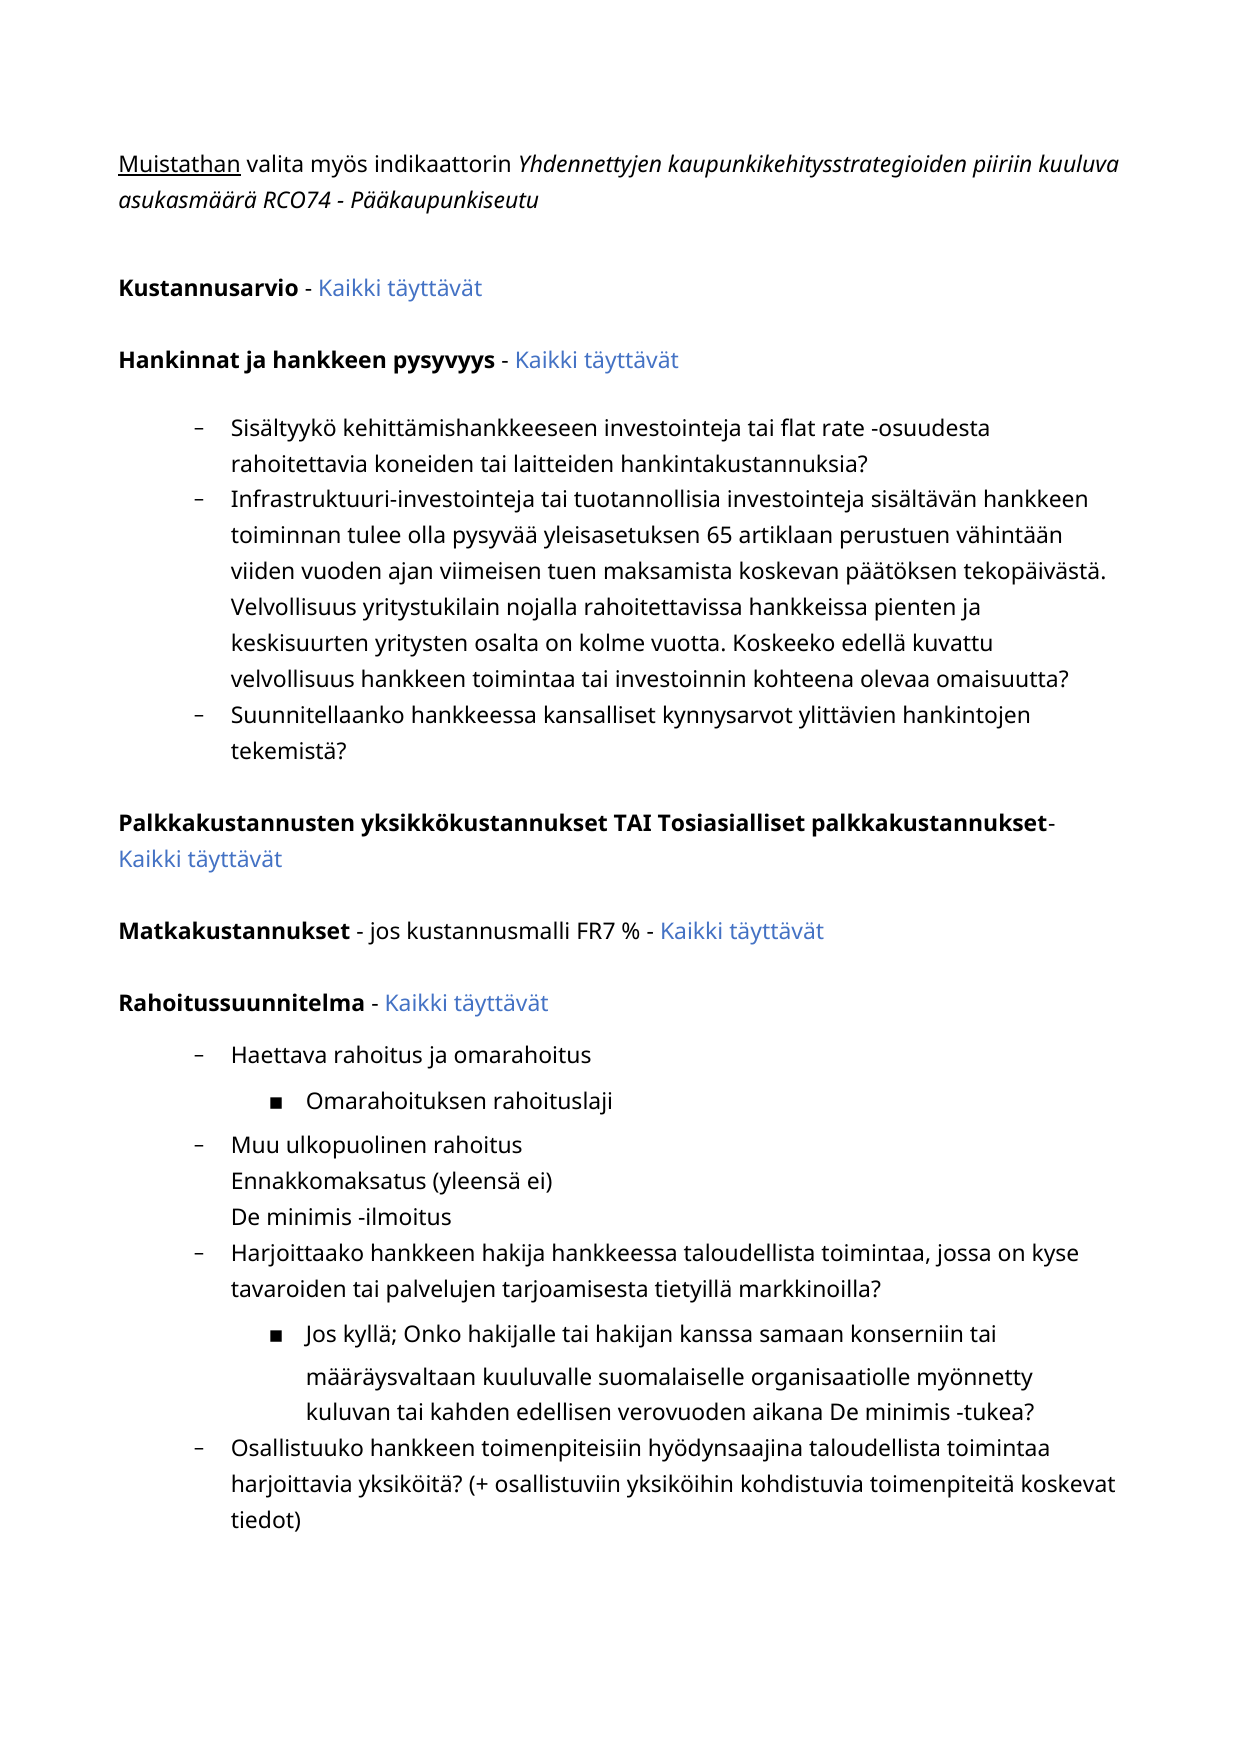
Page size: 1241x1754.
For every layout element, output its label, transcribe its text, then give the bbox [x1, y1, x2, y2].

list Haettava rahoitus ja omarahoitus [193, 1039, 1122, 1070]
text Muistathan valita myös indikaattorin Yhdennettyjen kaupunkikehitysstrategioiden piiriin kuuluva asukasmäärä RCO74 - Pääkaupunkiseutu [118, 148, 1122, 215]
list Sisältyykö kehittämishankkeeseen investointeja tai flat rate -osuudesta rahoitettavia koneiden tai laitteiden hankintakustannuksia? [193, 412, 1122, 479]
list Omarahoituksen rahoituslaji [268, 1075, 1122, 1122]
text Kustannusarvio - Kaikki täyttävät [118, 272, 1122, 303]
list Osallistuuko hankkeen toimenpiteisiin hyödynsaajina taloudellista toimintaa harjoittavia yksiköitä? (+ osallistuviin yksiköihin kohdistuvia toimenpiteitä koskevat tiedot) [193, 1432, 1122, 1535]
list Infrastruktuuri-investointeja tai tuotannollisia investointeja sisältävän hankkeen toiminnan tulee olla pysyvää yleisasetuksen 65 artiklaan perustuen vähintään viiden vuoden ajan viimeisen tuen maksamista koskevan päätöksen tekopäivästä. Velvollisuus yritystukilain nojalla rahoitettavissa hankkeissa pienten ja keskisuurten yritysten osalta on kolme vuotta. Koskeeko edellä kuvattu velvollisuus hankkeen toimintaa tai investoinnin kohteena olevaa omaisuutta? [193, 483, 1122, 694]
list Harjoittaako hankkeen hakija hankkeessa taloudellista toimintaa, jossa on kyse tavaroiden tai palvelujen tarjoamisesta tietyillä markkinoilla? [193, 1237, 1122, 1304]
text Rahoitussuunnitelma - Kaikki täyttävät [118, 987, 1122, 1018]
text Palkkakustannusten yksikkökustannukset TAI Tosiasialliset palkkakustannukset- Kaikki täyttävät [118, 807, 1122, 874]
list Jos kyllä; Onko hakijalle tai hakijan kanssa samaan konserniin tai määräysvaltaan kuuluvalle suomalaiselle organisaatiolle myönnetty kuluvan tai kahden edellisen verovuoden aikana De minimis -tukea? [268, 1309, 1122, 1428]
list Muu ulkopuolinen rahoitus Ennakkomaksatus (yleensä ei) De minimis -ilmoitus [193, 1129, 1122, 1232]
text Hankinnat ja hankkeen pysyvyys - Kaikki täyttävät [118, 344, 1122, 407]
list Suunnitellaanko hankkeessa kansalliset kynnysarvot ylittävien hankintojen tekemistä? [193, 699, 1122, 766]
text Matkakustannukset - jos kustannusmalli FR7 % - Kaikki täyttävät [118, 915, 1122, 946]
